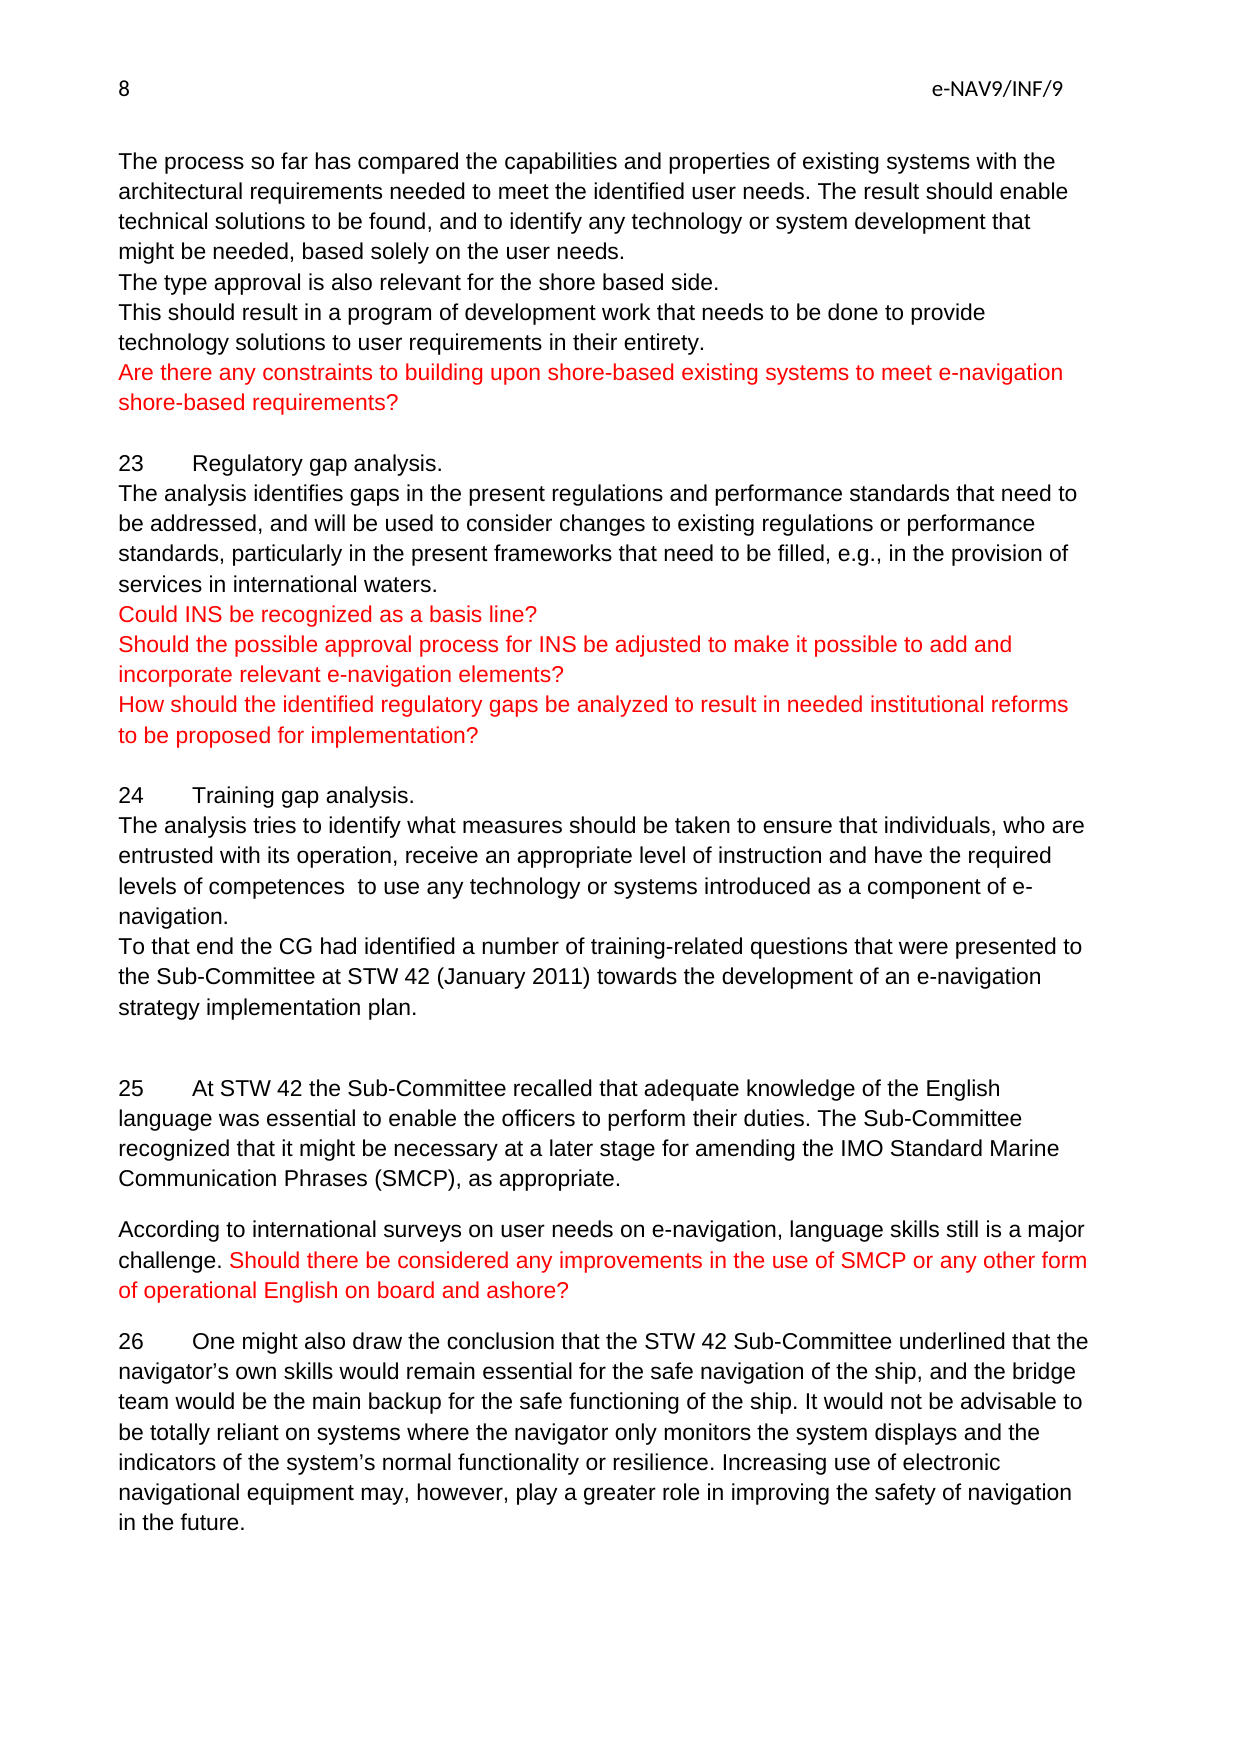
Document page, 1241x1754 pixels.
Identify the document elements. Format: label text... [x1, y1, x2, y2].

list The type approval is also relevant for the shore based side. [118, 268, 1093, 295]
list How should the identified regulatory gaps be analyzed to result in needed institutional reforms to be proposed for implementation? [118, 691, 1093, 748]
list To that end the CG had identified a number of training-related questions that were presented to the Sub-Committee at STW 42 (January 2011) towards the development of an e-navigation strategy implementation plan. [118, 933, 1093, 1020]
list The process so far has compared the capabilities and properties of existing systems with the architectural requirements needed to meet the identified user needs. The result should enable technical solutions to be found, and to identify any technology or system development that might be needed, based solely on the user needs. [118, 148, 1093, 264]
text 26 One might also draw the conclusion that the STW 42 Sub-Committee underlined that the navigator’s own skills would remain essential for the safe navigation of the ship, and the bridge team would be the main backup for the safe functioning of the ship. It would not be advisable to be totally reliant on systems where the navigator only monitors the system displays and the indicators of the system’s normal functionality or resilience. Increasing use of electronic navigational equipment may, however, play a greater role in improving the safety of navigation in the future. [118, 1328, 1093, 1535]
list 23 Regulatory gap analysis. [118, 450, 1093, 476]
text 25 At STW 42 the Sub-Committee recalled that adequate knowledge of the English language was essential to enable the officers to perform their duties. The Sub-Committee recognized that it might be necessary at a later stage for amending the IMO Standard Marine Communication Phrases (SMCP), as appropriate. [118, 1075, 1093, 1192]
list Are there any constraints to building upon shore-based existing systems to meet e-navigation shore-based requirements? [118, 359, 1093, 416]
list The analysis tries to identify what measures should be taken to ensure that individuals, who are entrusted with its operation, receive an appropriate level of instruction and have the required levels of competences to use any technology or systems introduced as a component of e-navigation. [118, 812, 1093, 929]
list Should the possible approval process for INS be adjusted to make it possible to add and incorporate relevant e-navigation elements? [118, 631, 1093, 687]
text According to international surveys on user needs on e-navigation, language skills still is a major challenge. Should there be considered any improvements in the use of SMCP or any other form of operational English on board and ashore? [118, 1216, 1093, 1303]
list This should result in a program of development work that needs to be done to provide technology solutions to user requirements in their entirety. [118, 299, 1093, 355]
list 24 Training gap analysis. [118, 782, 1093, 808]
list Could INS be recognized as a basis line? [118, 601, 1093, 627]
list The analysis identifies gaps in the present regulations and performance standards that need to be addressed, and will be used to consider changes to existing regulations or performance standards, particularly in the present frameworks that need to be filled, e.g., in the provision of services in international waters. [118, 480, 1093, 597]
